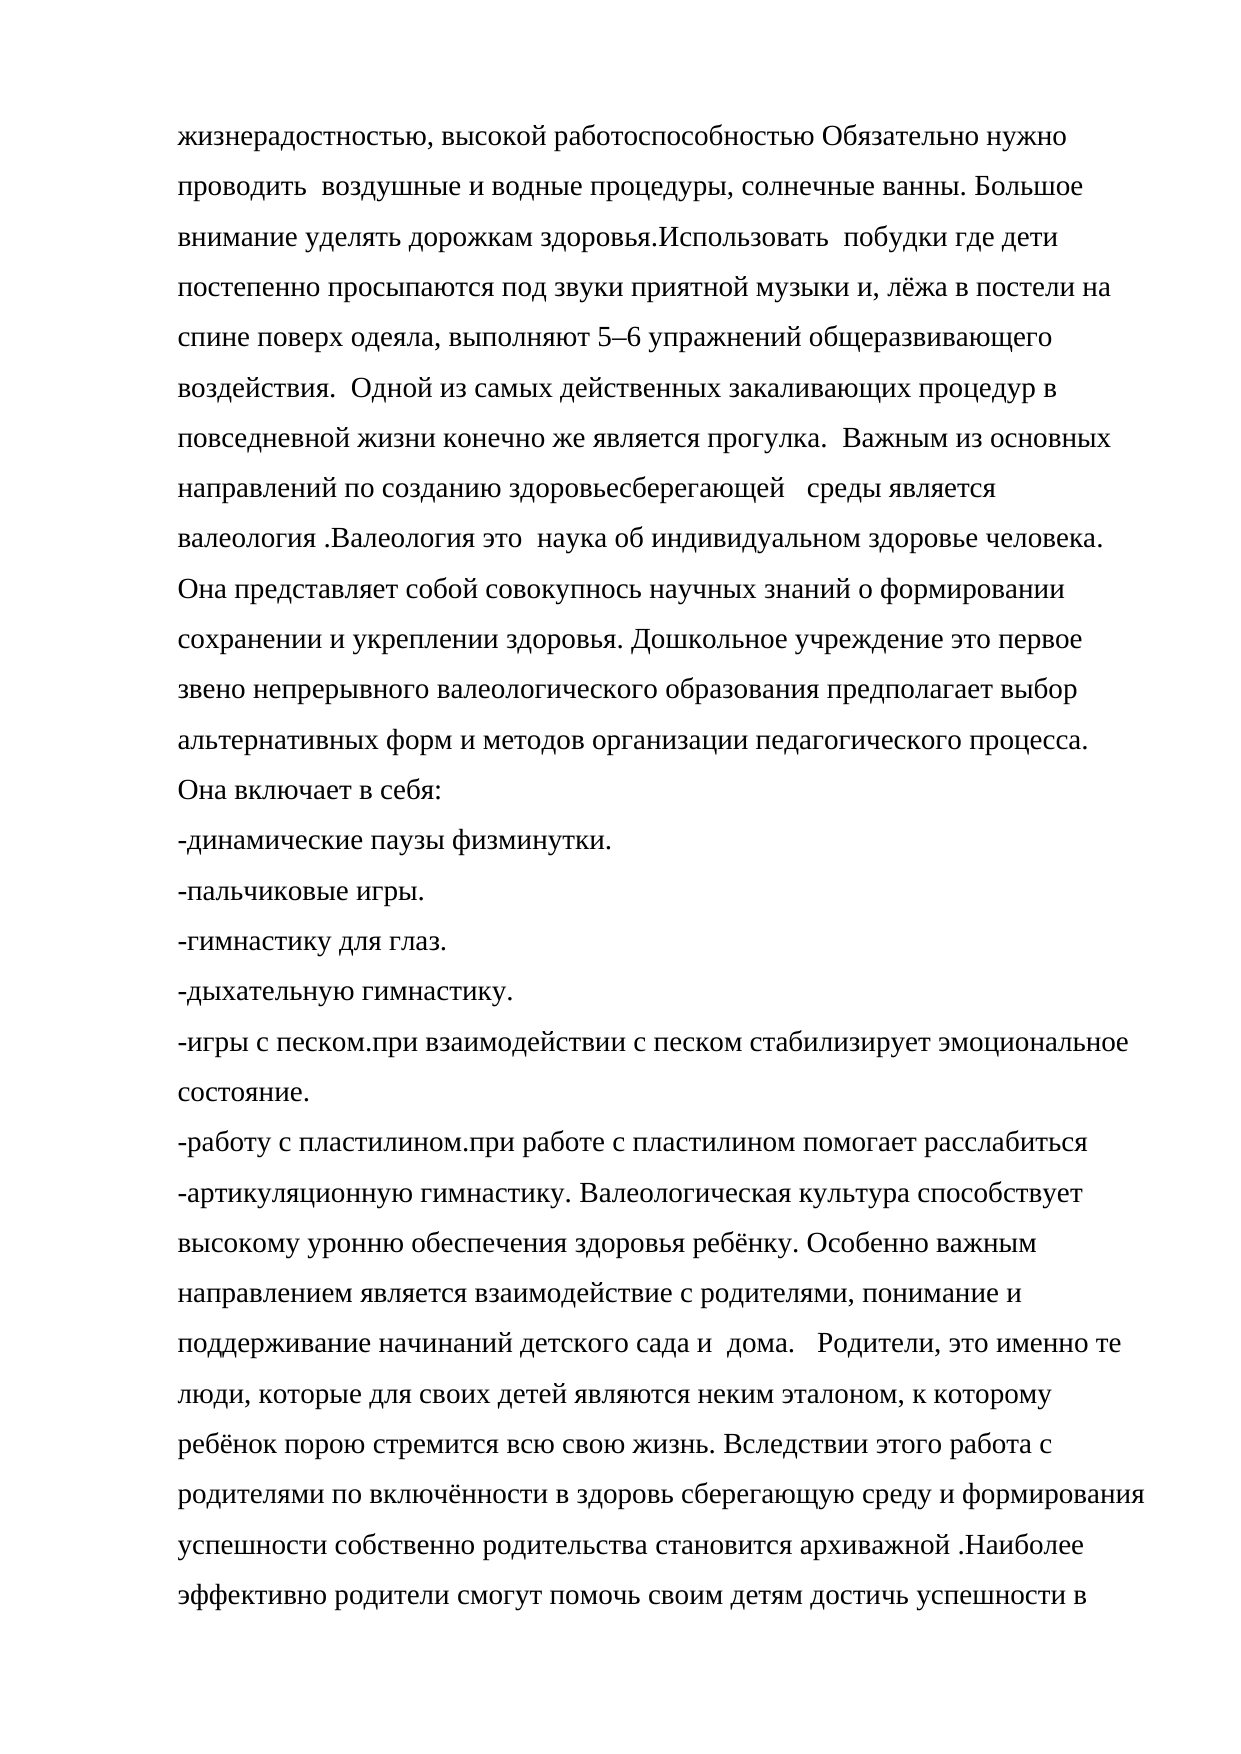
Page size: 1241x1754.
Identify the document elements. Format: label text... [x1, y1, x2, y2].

text -работу с пластилином.при работе с пластилином помогает расслабиться [177, 1124, 1152, 1158]
text -пальчиковые игры. [177, 873, 1152, 906]
text -игры с песком.при взаимодействии с песком стабилизирует эмоциональное состояние. [177, 1024, 1152, 1108]
text -динамические паузы физминутки. [177, 822, 1152, 856]
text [177, 1175, 1152, 1611]
text -дыхательную гимнастику. [177, 973, 1152, 1007]
text -гимнастику для глаз. [177, 923, 1152, 957]
text Она включает в себя: [177, 772, 1152, 806]
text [177, 118, 1152, 755]
